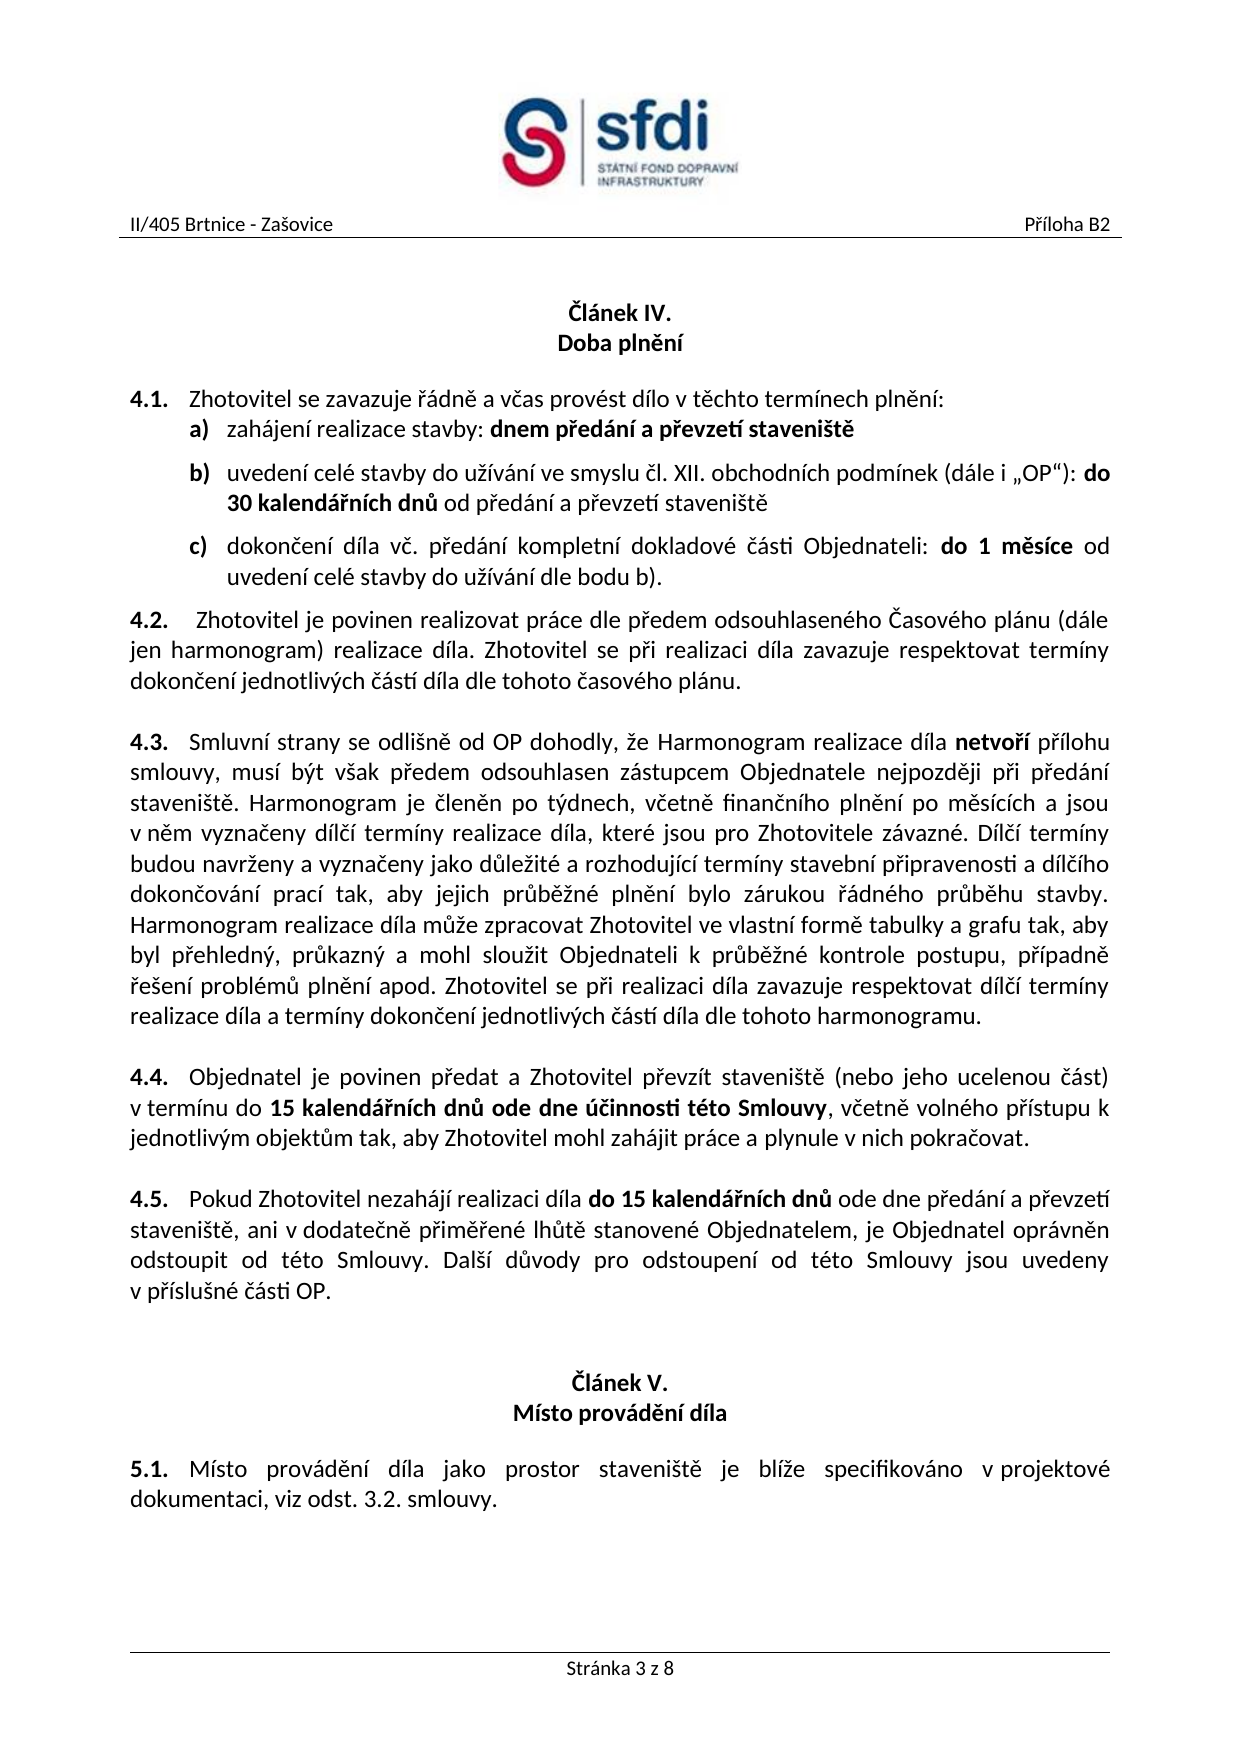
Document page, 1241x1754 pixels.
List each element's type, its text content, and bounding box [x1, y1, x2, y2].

list Zhotovitel je povinen realizovat práce dle předem odsouhlaseného Časového plánu (dále jen harmonogram) realizace díla. Zhotovitel se při realizaci díla zavazuje respektovat termíny dokončení jednotlivých částí díla dle tohoto časového plánu. [130, 604, 1110, 695]
list Zhotovitel se zavazuje řádně a včas provést dílo v těchto termínech plnění: [130, 383, 1110, 414]
text Článek IV. [130, 297, 1110, 328]
list zahájení realizace stavby: dnem předání a převzetí staveniště [189, 414, 1110, 444]
list Pokud Zhotovitel nezahájí realizaci díla do 15 kalendářních dnů ode dne předání a převzetí staveniště, ani v dodatečně přiměřené lhůtě stanovené Objednatelem, je Objednatel oprávněn odstoupit od této Smlouvy. Další důvody pro odstoupení od této Smlouvy jsou uvedeny v příslušné části OP. [130, 1184, 1110, 1306]
picture [498, 73, 742, 212]
list uvedení celé stavby do užívání ve smyslu čl. XII. obchodních podmínek (dále i „OP“): do 30 kalendářních dnů od předání a převzetí staveniště [189, 457, 1110, 518]
list dokončení díla vč. předání kompletní dokladové části Objednateli: do 1 měsíce od uvedení celé stavby do užívání dle bodu b). [189, 530, 1110, 591]
list Smluvní strany se odlišně od OP dohodly, že Harmonogram realizace díla netvoří přílohu smlouvy, musí být však předem odsouhlasen zástupcem Objednatele nejpozději při předání staveniště. Harmonogram je členěn po týdnech, včetně finančního plnění po měsících a jsou v něm vyznačeny dílčí termíny realizace díla, které jsou pro Zhotovitele závazné. Dílčí termíny budou navrženy a vyznačeny jako důležité a rozhodující termíny stavební připravenosti a dílčího dokončování prací tak, aby jejich průběžné plnění bylo zárukou řádného průběhu stavby. Harmonogram realizace díla může zpracovat Zhotovitel ve vlastní formě tabulky a grafu tak, aby byl přehledný, průkazný a mohl sloužit Objednateli k průběžné kontrole postupu, případně řešení problémů plnění apod. Zhotovitel se při realizaci díla zavazuje respektovat dílčí termíny realizace díla a termíny dokončení jednotlivých částí díla dle tohoto harmonogramu. [130, 726, 1110, 1031]
list Místo provádění díla jako prostor staveniště je blíže specifikováno v projektové dokumentaci, viz odst. 3.2. smlouvy. [130, 1453, 1110, 1514]
list Objednatel je povinen předat a Zhotovitel převzít staveniště (nebo jeho ucelenou část) v termínu do 15 kalendářních dnů ode dne účinnosti této Smlouvy, včetně volného přístupu k jednotlivým objektům tak, aby Zhotovitel mohl zahájit práce a plynule v nich pokračovat. [130, 1062, 1110, 1153]
subtitle Místo provádění díla [130, 1397, 1110, 1428]
subtitle Doba plnění [130, 328, 1110, 358]
subtitle Článek V. [130, 1367, 1110, 1397]
